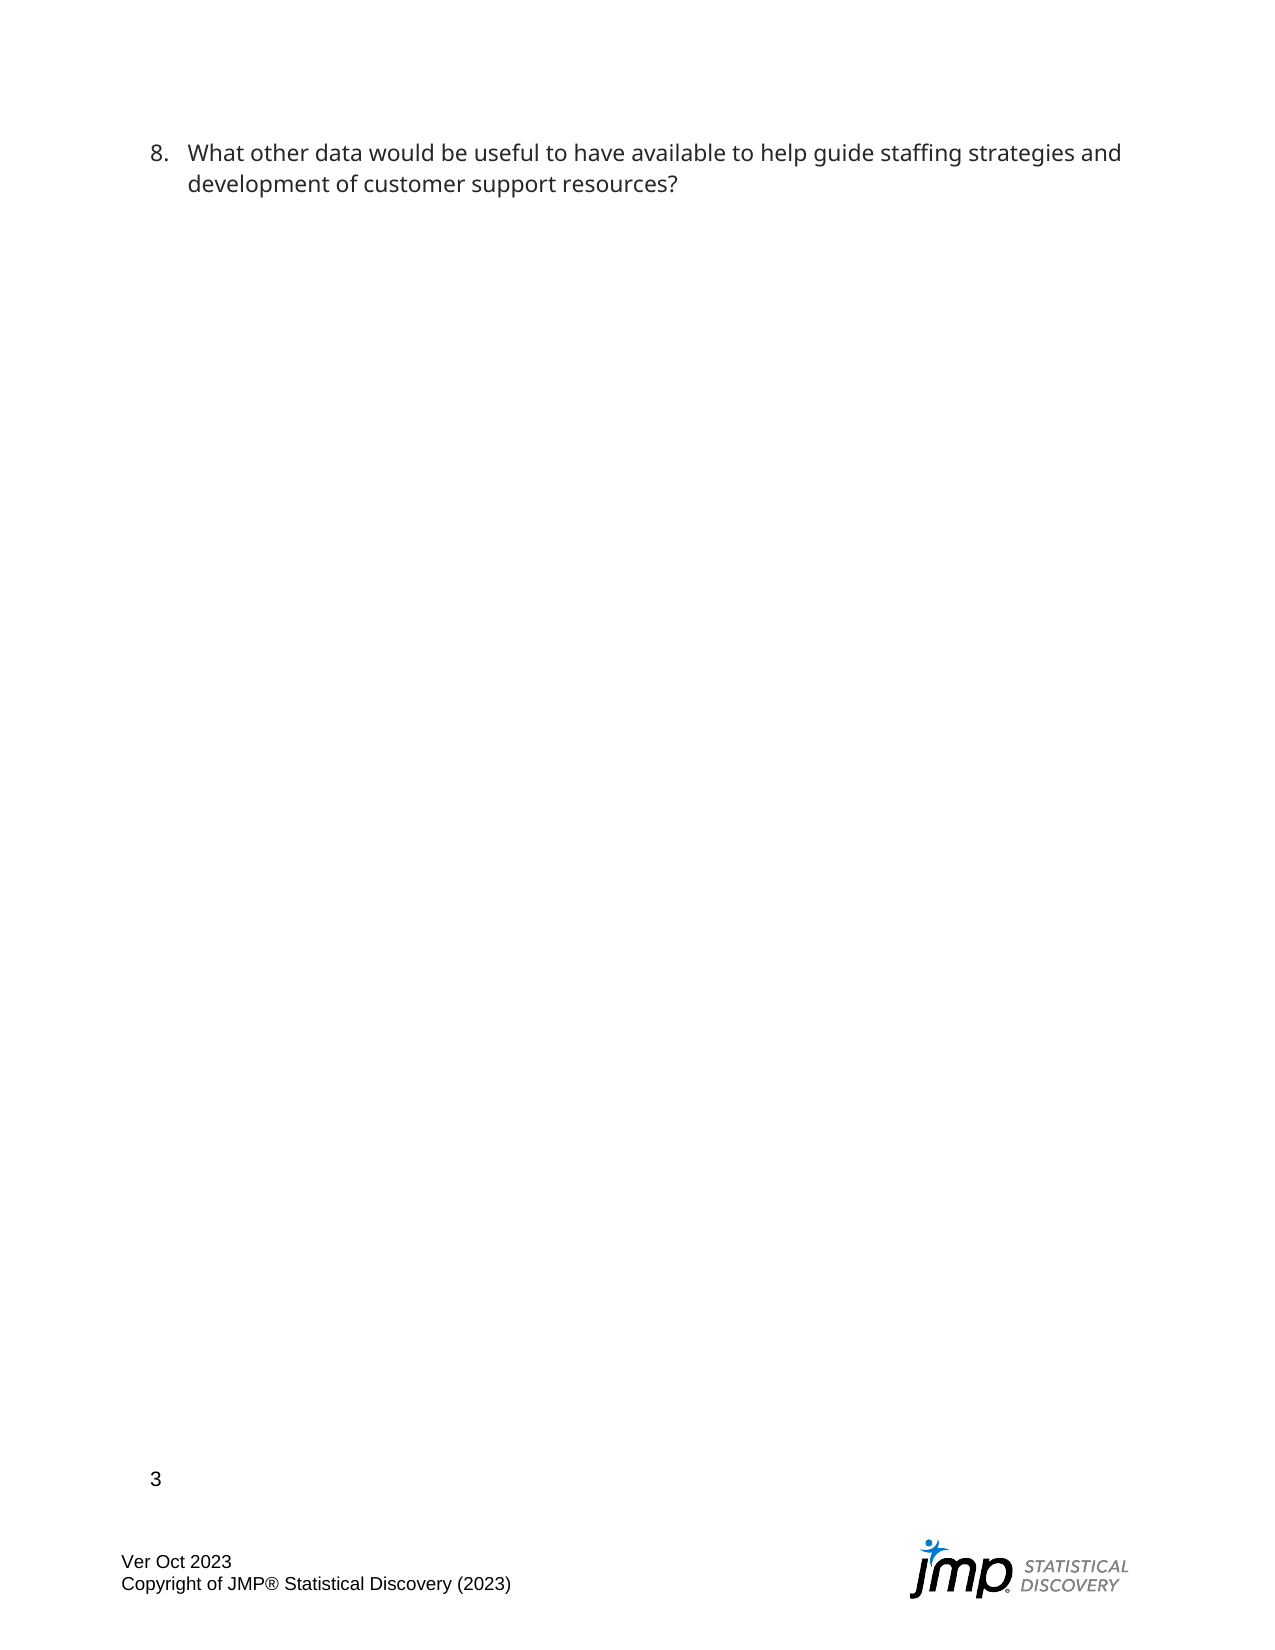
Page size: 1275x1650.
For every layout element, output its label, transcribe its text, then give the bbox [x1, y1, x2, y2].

list What other data would be useful to have available to help guide staffing strategies and development of customer support resources? [150, 137, 1125, 199]
picture [909, 1539, 1129, 1599]
